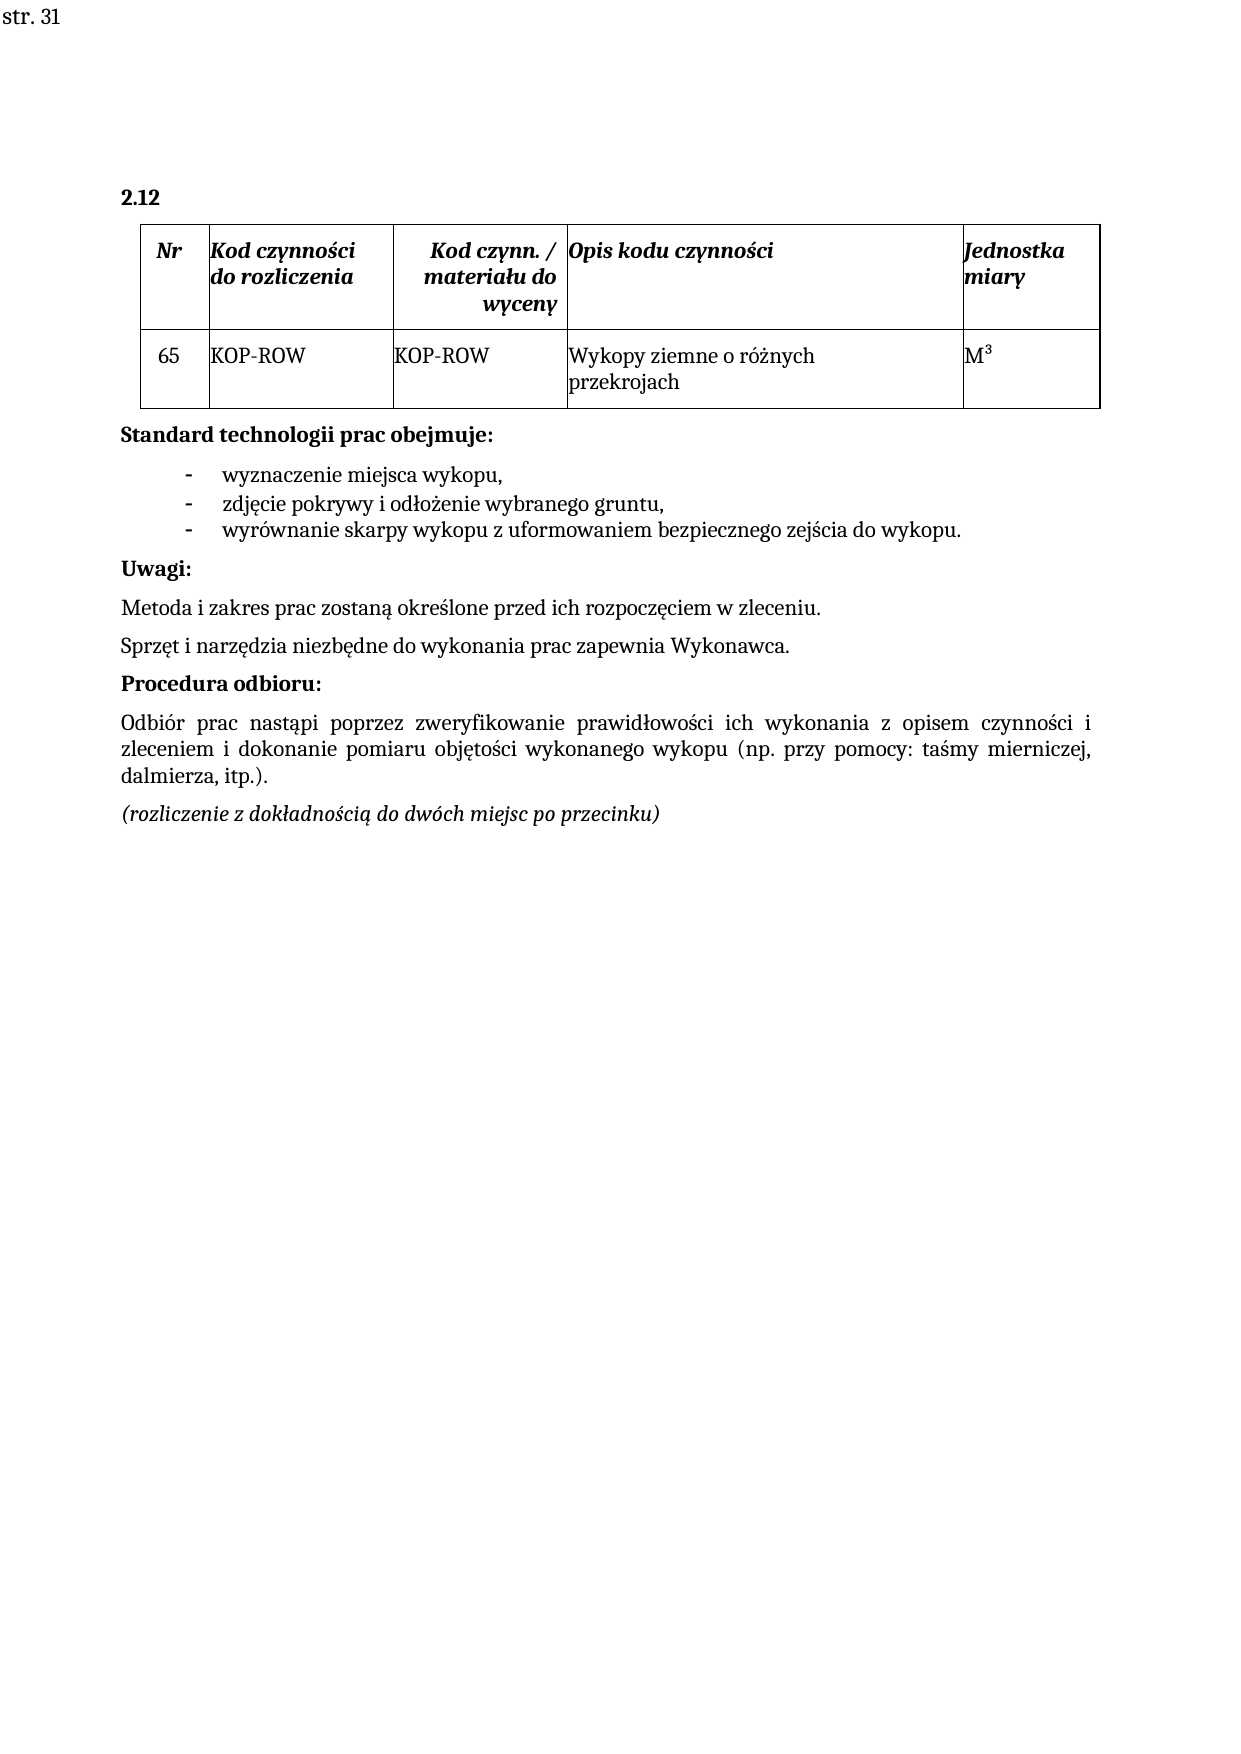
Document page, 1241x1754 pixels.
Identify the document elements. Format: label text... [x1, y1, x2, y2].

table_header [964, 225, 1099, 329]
list wyrównanie skarpy wykopu z uformowaniem bezpiecznego zejścia do wykopu. [185, 517, 1119, 543]
text Procedura odbioru: [121, 671, 1119, 697]
text Odbiór prac nastąpi poprzez zweryfikowanie prawidłowości ich wykonania z opisem czynności i zleceniem i dokonanie pomiaru objętości wykonanego wykopu (np. przy pomocy: taśmy mierniczej, dalmierza, itp.). [121, 710, 1093, 789]
text Standard technologii prac obejmuje: [121, 421, 1119, 448]
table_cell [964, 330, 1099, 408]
list zdjęcie pokrywy i odłożenie wybranego gruntu, [185, 488, 1119, 517]
text Metoda i zakres prac zostaną określone przed ich rozpoczęciem w zleceniu. Sprzęt i narzędzia niezbędne do wykonania prac zapewnia Wykonawca. [121, 594, 884, 659]
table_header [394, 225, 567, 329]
list wyznaczenie miejsca wykopu, [185, 460, 1119, 488]
text (rozliczenie z dokładnością do dwóch miejsc po przecinku) [121, 801, 1119, 828]
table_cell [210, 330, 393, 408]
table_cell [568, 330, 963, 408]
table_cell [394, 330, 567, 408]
text Uwagi: [121, 556, 1119, 582]
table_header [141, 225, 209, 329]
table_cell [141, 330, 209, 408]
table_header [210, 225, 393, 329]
text 2.12 [121, 185, 1119, 211]
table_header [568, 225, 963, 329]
